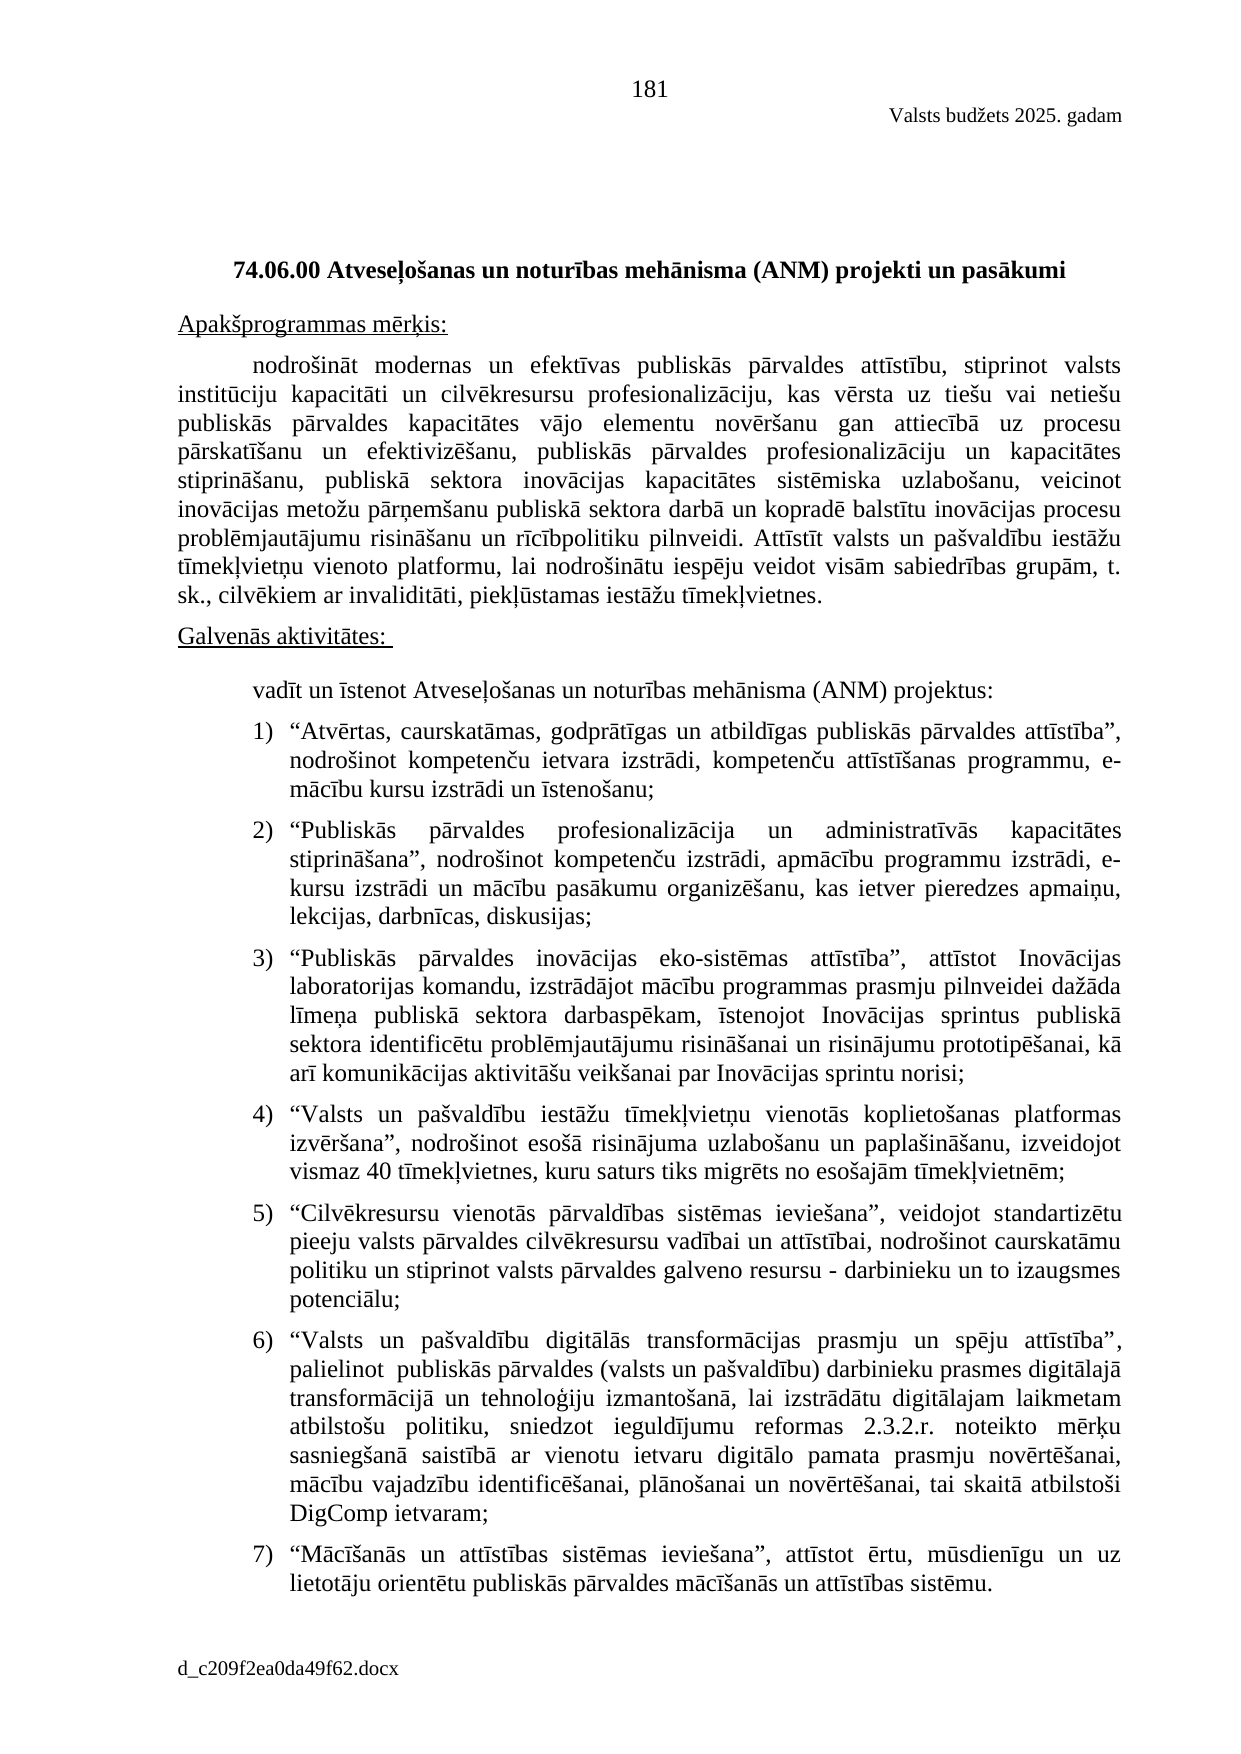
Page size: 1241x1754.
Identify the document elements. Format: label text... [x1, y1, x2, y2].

list “Valsts un pašvaldību iestāžu tīmekļvietņu vienotās koplietošanas platformas izvēršana”, nodrošinot esošā risinājuma uzlabošanu un paplašināšanu, izveidojot vismaz 40 tīmekļvietnes, kuru saturs tiks migrēts no esošajām tīmekļvietnēm; [252, 1099, 1122, 1185]
text vadīt un īstenot Atveseļošanas un noturības mehānisma (ANM) projektus: [177, 675, 1122, 704]
text nodrošināt modernas un efektīvas publiskās pārvaldes attīstību, stiprinot valsts institūciju kapacitāti un cilvēkresursu profesionalizāciju, kas vērsta uz tiešu vai netiešu publiskās pārvaldes kapacitātes vājo elementu novēršanu gan attiecībā uz procesu pārskatīšanu un efektivizēšanu, publiskās pārvaldes profesionalizāciju un kapacitātes stiprināšanu, publiskā sektora inovācijas kapacitātes sistēmiska uzlabošanu, veicinot inovācijas metožu pārņemšanu publiskā sektora darbā un kopradē balstītu inovācijas procesu problēmjautājumu risināšanu un rīcībpolitiku pilnveidi. Attīstīt valsts un pašvaldību iestāžu tīmekļvietņu vienoto platformu, lai nodrošinātu iespēju veidot visām sabiedrības grupām, t. sk., cilvēkiem ar invaliditāti, piekļūstamas iestāžu tīmekļvietnes. [177, 350, 1122, 609]
list “Valsts un pašvaldību digitālās transformācijas prasmju un spēju attīstība”, palielinot publiskās pārvaldes (valsts un pašvaldību) darbinieku prasmes digitālajā transformācijā un tehnoloģiju izmantošanā, lai izstrādātu digitālajam laikmetam atbilstošu politiku, sniedzot ieguldījumu reformas 2.3.2.r. noteikto mērķu sasniegšanā saistībā ar vienotu ietvaru digitālo pamata prasmju novērtēšanai, mācību vajadzību identificēšanai, plānošanai un novērtēšanai, tai skaitā atbilstoši DigComp ietvaram; [252, 1325, 1122, 1526]
list “Publiskās pārvaldes profesionalizācija un administratīvās kapacitātes stiprināšana”, nodrošinot kompetenču izstrādi, apmācību programmu izstrādi, e-kursu izstrādi un mācību pasākumu organizēšanu, kas ietver pieredzes apmaiņu, lekcijas, darbnīcas, diskusijas; [252, 815, 1122, 930]
list “Mācīšanās un attīstības sistēmas ieviešana”, attīstot ērtu, mūsdienīgu un uz lietotāju orientētu publiskās pārvaldes mācīšanās un attīstības sistēmu. [252, 1539, 1122, 1596]
text 74.06.00 Atveseļošanas un noturības mehānisma (ANM) projekti un pasākumi [177, 255, 1122, 284]
list “Publiskās pārvaldes inovācijas eko-sistēmas attīstība”, attīstot Inovācijas laboratorijas komandu, izstrādājot mācību programmas prasmju pilnveidei dažāda līmeņa publiskā sektora darbaspēkam, īstenojot Inovācijas sprintus publiskā sektora identificētu problēmjautājumu risināšanai un risinājumu prototipēšanai, kā arī komunikācijas aktivitāšu veikšanai par Inovācijas sprintu norisi; [252, 943, 1122, 1086]
list “Cilvēkresursu vienotās pārvaldības sistēmas ieviešana”, veidojot standartizētu pieeju valsts pārvaldes cilvēkresursu vadībai un attīstībai, nodrošinot caurskatāmu politiku un stiprinot valsts pārvaldes galveno resursu - darbinieku un to izaugsmes potenciālu; [252, 1198, 1122, 1313]
text Galvenās aktivitātes: [177, 621, 1122, 650]
text Apakšprogrammas mērķis: [177, 309, 1122, 338]
list “Atvērtas, caurskatāmas, godprātīgas un atbildīgas publiskās pārvaldes attīstība”, nodrošinot kompetenču ietvara izstrādi, kompetenču attīstīšanas programmu, e-mācību kursu izstrādi un īstenošanu; [252, 716, 1122, 803]
